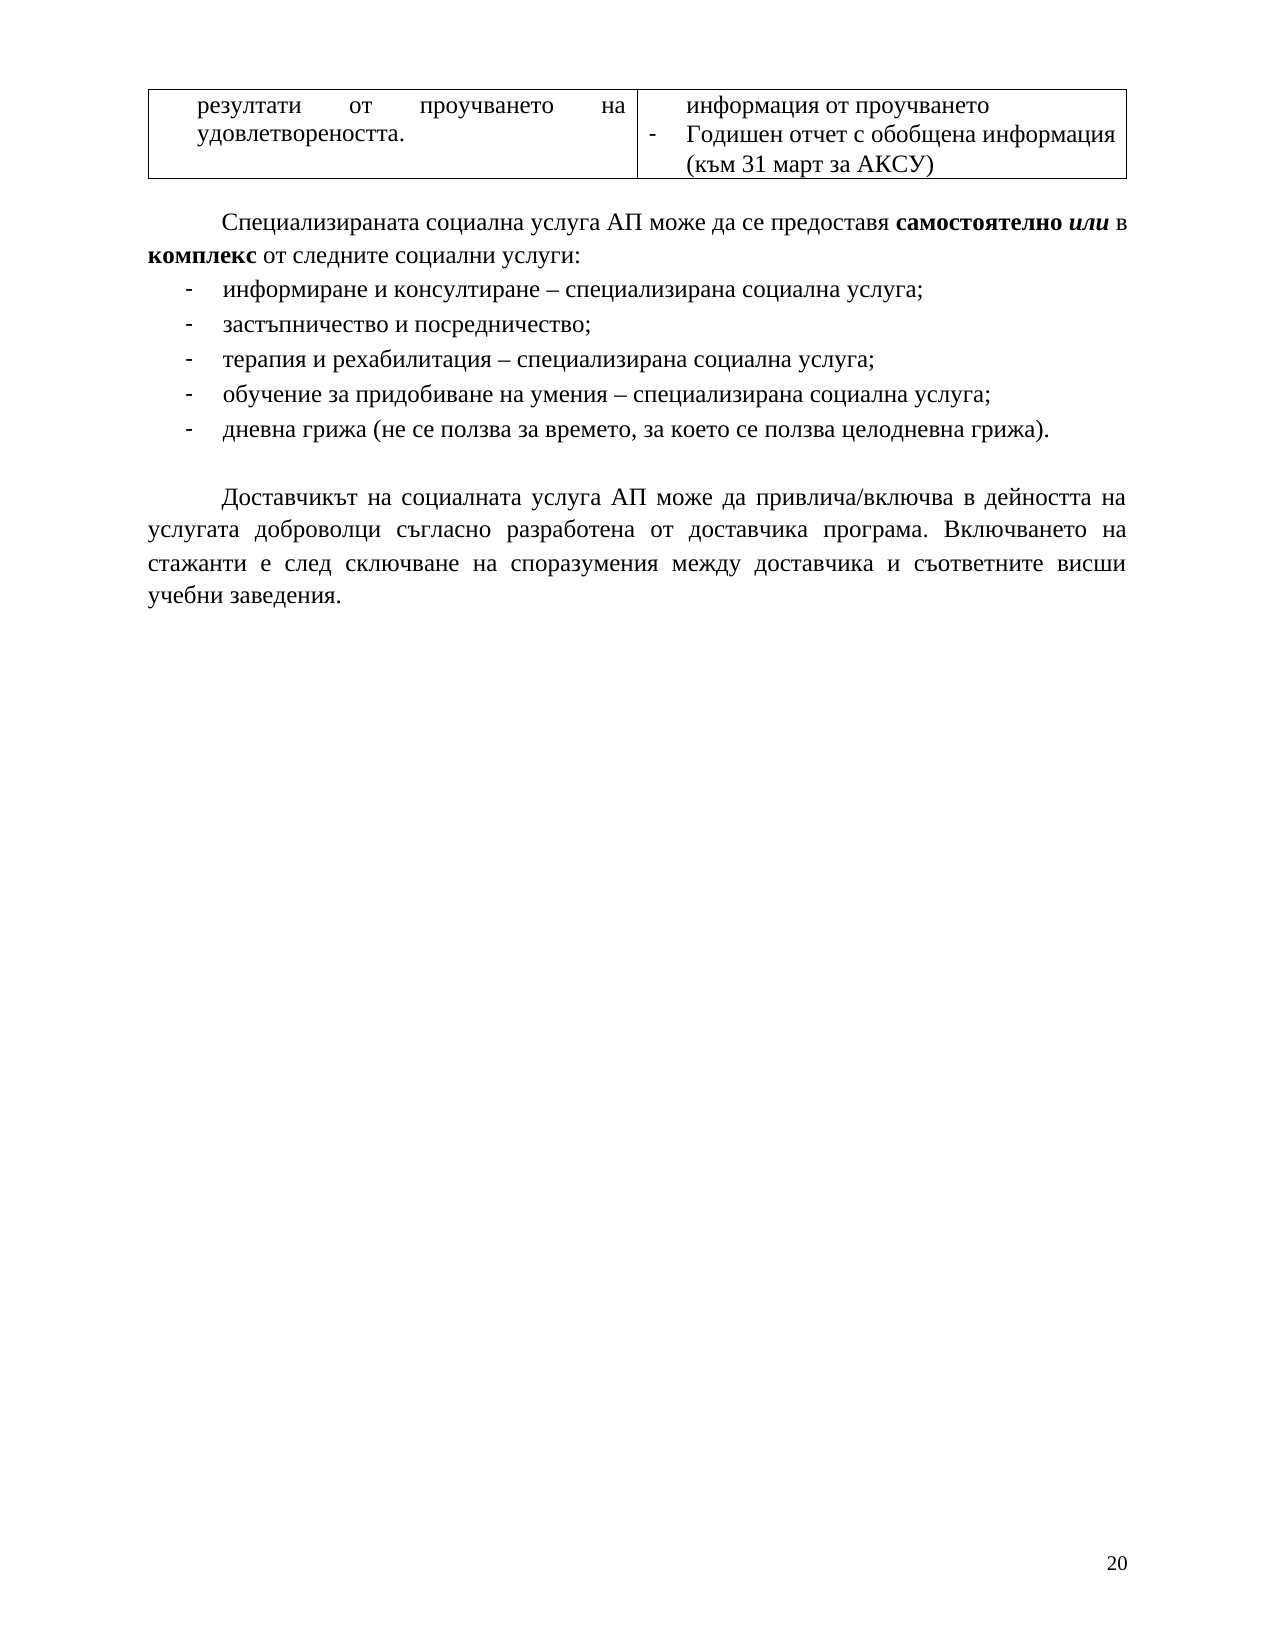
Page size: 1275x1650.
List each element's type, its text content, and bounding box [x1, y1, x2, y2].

text Доставчикът на социалната услуга АП може да привлича/включва в дейността на услугата доброволци съгласно разработена от доставчика програма. Включването на стажанти е след сключване на споразумения между доставчика и съответните висши учебни заведения. [148, 482, 1127, 609]
list информиране и консултиране – специализирана социална услуга; [185, 273, 1127, 304]
text Специализираната социална услуга АП може да се предоставя самостоятелно или в комплекс от следните социални услуги: [148, 207, 1127, 269]
list застъпничество и посредничество; [185, 308, 1127, 339]
list обучение за придобиване на умения – специализирана социална услуга; [185, 378, 1127, 409]
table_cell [638, 90, 1126, 178]
list терапия и рехабилитация – специализирана социална услуга; [185, 343, 1127, 374]
list дневна грижа (не се ползва за времето, за което се ползва целодневна грижа). [185, 413, 1127, 444]
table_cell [149, 90, 637, 178]
